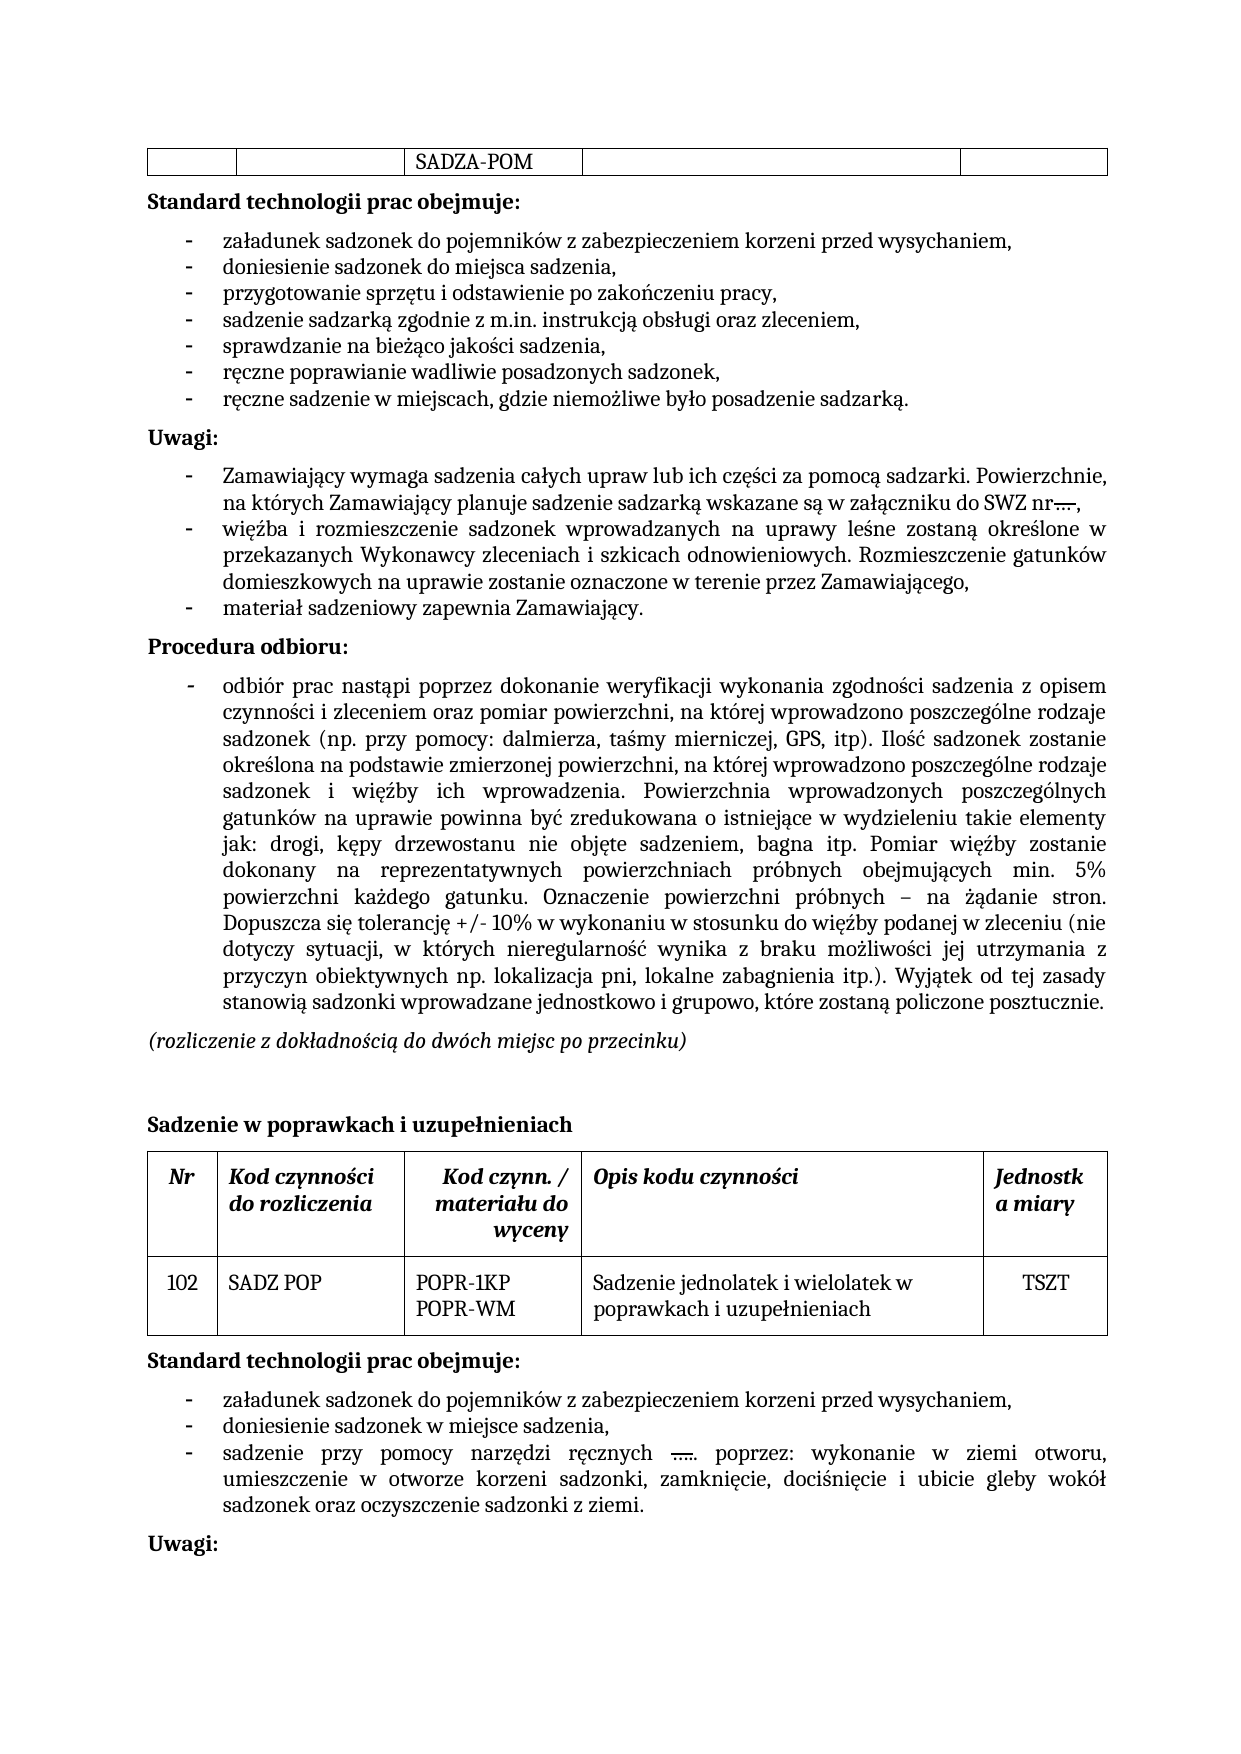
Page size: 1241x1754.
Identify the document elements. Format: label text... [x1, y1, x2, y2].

list odbiór prac nastąpi poprzez dokonanie weryfikacji wykonania zgodności sadzenia z opisem czynności i zleceniem oraz pomiar powierzchni, na której wprowadzono poszczególne rodzaje sadzonek (np. przy pomocy: dalmierza, taśmy mierniczej, GPS, itp). Ilość sadzonek zostanie określona na podstawie zmierzonej powierzchni, na której wprowadzono poszczególne rodzaje sadzonek i więźby ich wprowadzenia. Powierzchnia wprowadzonych poszczególnych gatunków na uprawie powinna być zredukowana o istniejące w wydzieleniu takie elementy jak: drogi, kępy drzewostanu nie objęte sadzeniem, bagna itp. Pomiar więźby zostanie dokonany na reprezentatywnych powierzchniach próbnych obejmujących min. 5% powierzchni każdego gatunku. Oznaczenie powierzchni próbnych – na żądanie stron. Dopuszcza się tolerancję +/- 10% w wykonaniu w stosunku do więźby podanej w zleceniu (nie dotyczy sytuacji, w których nieregularność wynika z braku możliwości jej utrzymania z przyczyn obiektywnych np. lokalizacja pni, lokalne zabagnienia itp.). Wyjątek od tej zasady stanowią sadzonki wprowadzane jednostkowo i grupowo, które zostaną policzone posztucznie. [185, 673, 1107, 1015]
list Zamawiający wymaga sadzenia całych upraw lub ich części za pomocą sadzarki. Powierzchnie, na których Zamawiający planuje sadzenie sadzarką wskazane są w załączniku do SWZ nr… , [185, 463, 1107, 516]
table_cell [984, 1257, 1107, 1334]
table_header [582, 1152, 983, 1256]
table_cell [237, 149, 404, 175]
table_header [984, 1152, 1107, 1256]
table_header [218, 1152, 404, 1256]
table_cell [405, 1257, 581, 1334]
list sadzenie sadzarką zgodnie z m.in. instrukcją obsługi oraz zleceniem, [185, 306, 1107, 333]
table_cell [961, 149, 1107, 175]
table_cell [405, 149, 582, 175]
list ręczne sadzenie w miejscach, gdzie niemożliwe było posadzenie sadzarką. [185, 386, 1107, 412]
list doniesienie sadzonek do miejsca sadzenia, [185, 254, 1107, 280]
list załadunek sadzonek do pojemników z zabezpieczeniem korzeni przed wysychaniem, [185, 227, 1107, 254]
list przygotowanie sprzętu i odstawienie po zakończeniu pracy, [185, 280, 1107, 306]
list sadzenie przy pomocy narzędzi ręcznych ….. poprzez: wykonanie w ziemi otworu, umieszczenie w otworze korzeni sadzonki, zamknięcie, dociśnięcie i ubicie gleby wokół sadzonek oraz oczyszczenie sadzonki z ziemi. [185, 1439, 1107, 1519]
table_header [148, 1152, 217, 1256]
list doniesienie sadzonek w miejsce sadzenia, [185, 1413, 1107, 1439]
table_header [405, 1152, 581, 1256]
list ręczne poprawianie wadliwie posadzonych sadzonek, [185, 359, 1107, 386]
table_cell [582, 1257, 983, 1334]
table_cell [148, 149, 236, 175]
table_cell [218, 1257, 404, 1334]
text Procedura odbioru: [148, 634, 1107, 660]
list załadunek sadzonek do pojemników z zabezpieczeniem korzeni przed wysychaniem, [185, 1387, 1107, 1413]
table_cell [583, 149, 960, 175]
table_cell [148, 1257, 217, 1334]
list więźba i rozmieszczenie sadzonek wprowadzanych na uprawy leśne zostaną określone w przekazanych Wykonawcy zleceniach i szkicach odnowieniowych. Rozmieszczenie gatunków domieszkowych na uprawie zostanie oznaczone w terenie przez Zamawiającego, [185, 516, 1107, 595]
text Uwagi: [148, 424, 1107, 451]
text Standard technologii prac obejmuje: [148, 188, 1107, 215]
text (rozliczenie z dokładnością do dwóch miejsc po przecinku) [148, 1028, 1107, 1054]
list materiał sadzeniowy zapewnia Zamawiający. [185, 595, 1107, 621]
text Uwagi: [148, 1531, 1107, 1557]
text Standard technologii prac obejmuje: [148, 1348, 1107, 1374]
text Sadzenie w poprawkach i uzupełnieniach [148, 1112, 1107, 1138]
list sprawdzanie na bieżąco jakości sadzenia, [185, 333, 1107, 359]
